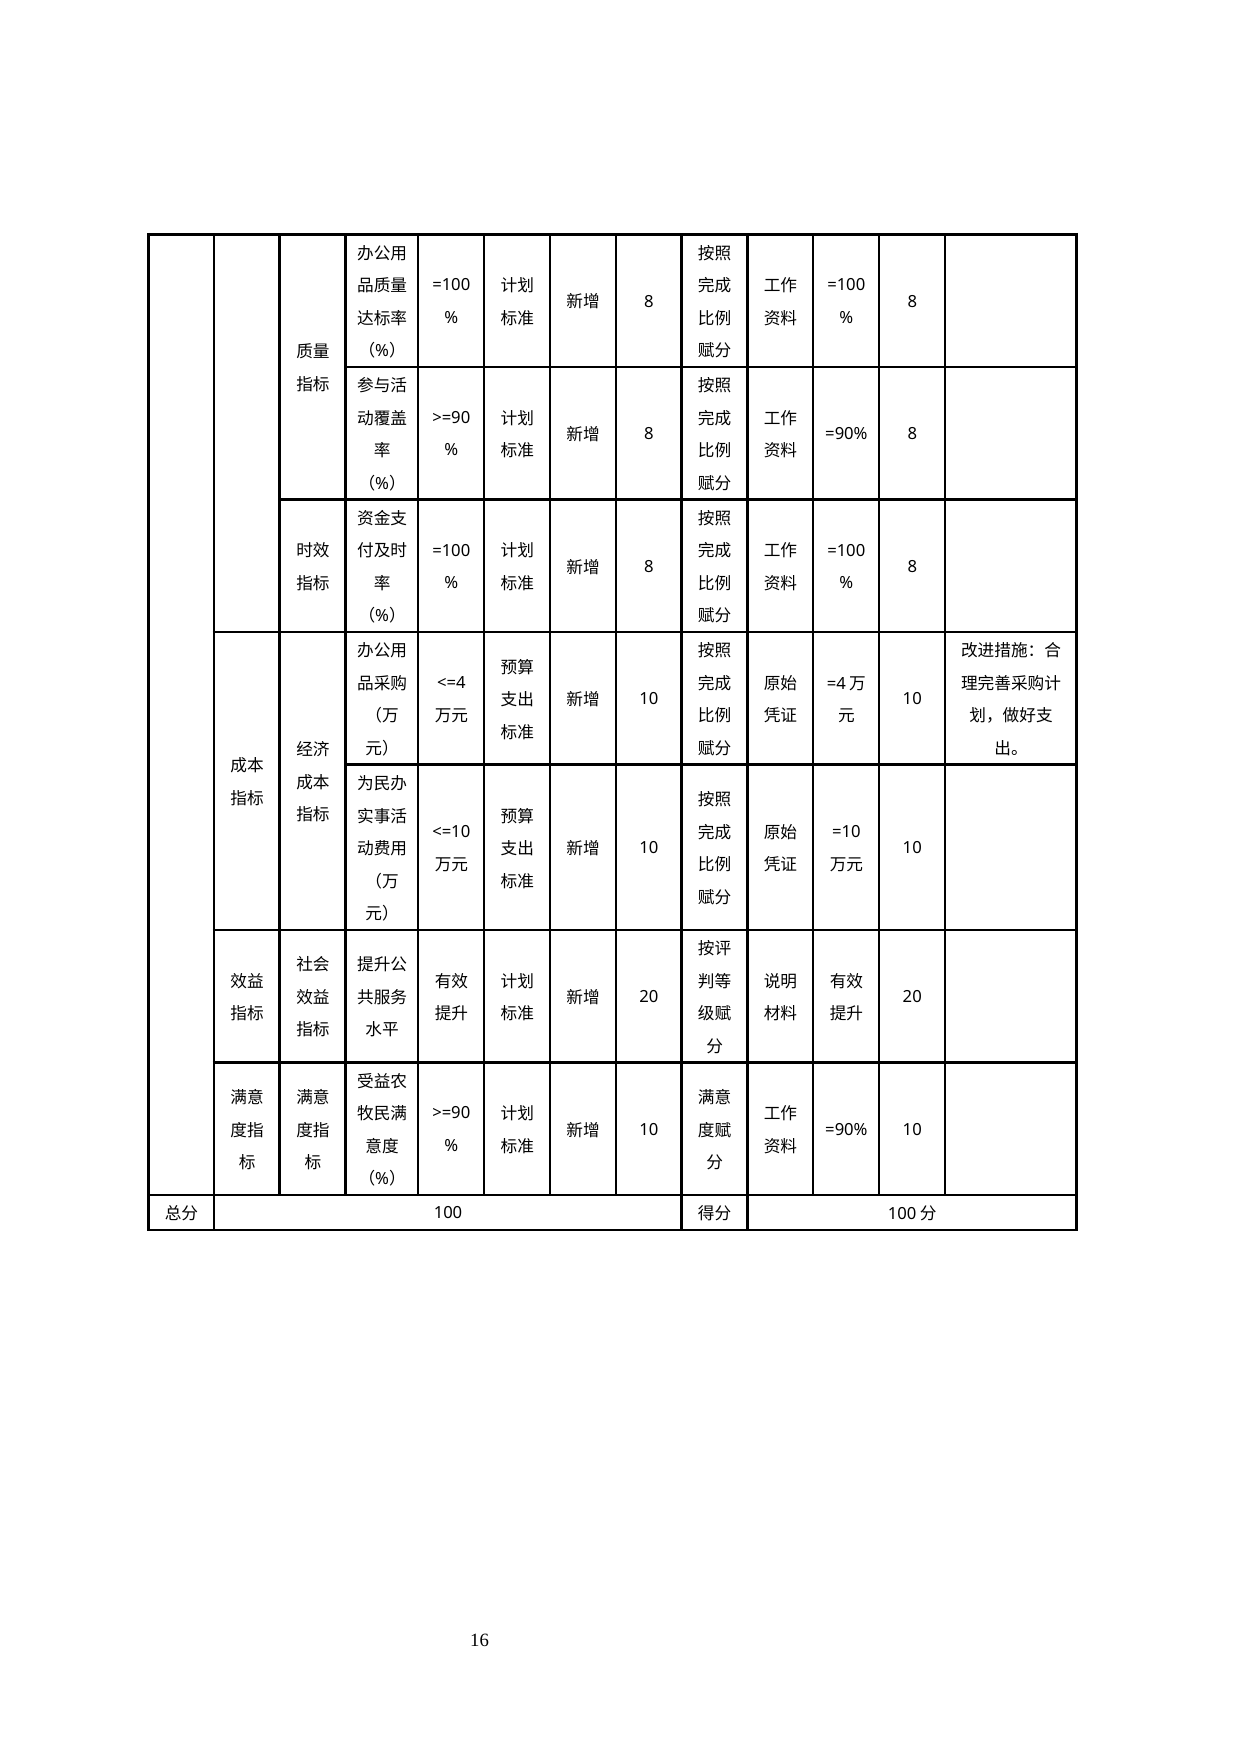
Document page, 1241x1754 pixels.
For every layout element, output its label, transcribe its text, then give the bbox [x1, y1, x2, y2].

table_cell 工作资料 [749, 368, 812, 498]
table_cell 计划标准 [485, 368, 549, 498]
table_cell 按照完成比例赋分 [683, 236, 746, 366]
table_cell <=10万元 [419, 766, 483, 928]
table_cell 10 [880, 766, 944, 928]
table_cell 8 [880, 501, 944, 631]
table_cell =4万元 [814, 633, 878, 763]
table_cell =90% [814, 1064, 878, 1194]
table_cell =100% [419, 236, 483, 366]
table_cell 工作资料 [749, 501, 812, 631]
table_cell 10 [880, 1064, 944, 1194]
table_cell 计划标准 [485, 236, 549, 366]
table_cell 8 [880, 368, 944, 498]
table_cell 社会效益指标 [281, 931, 344, 1061]
table_cell =100% [419, 501, 483, 631]
table_cell [946, 1064, 1075, 1194]
table_cell 受益农牧民满意度（%） [347, 1064, 417, 1194]
table_cell 满意度赋分 [683, 1064, 746, 1194]
table_cell >=90% [419, 1064, 483, 1194]
table_cell 按照完成比例赋分 [683, 501, 746, 631]
table_cell 为民办实事活动费用（万元） [347, 766, 417, 928]
table_cell 满意度指标 [215, 1064, 278, 1194]
table_cell =100% [814, 236, 878, 366]
table_cell 新增 [551, 931, 615, 1061]
table_cell 有效提升 [419, 931, 483, 1061]
table_cell 10 [617, 766, 680, 928]
table_cell 20 [617, 931, 680, 1061]
table_cell 办公用品质量达标率（%） [347, 236, 417, 366]
table_cell 效益指标 [215, 931, 278, 1061]
table_cell >=90% [419, 368, 483, 498]
table_cell 8 [617, 501, 680, 631]
table_cell 8 [880, 236, 944, 366]
table_cell 8 [617, 368, 680, 498]
table_cell 改进措施：合理完善采购计划，做好支出。 [946, 633, 1075, 763]
table_cell [946, 236, 1075, 366]
table_cell 新增 [551, 766, 615, 928]
table_cell 得分 [683, 1196, 746, 1229]
table_cell 有效提升 [814, 931, 878, 1061]
table_cell 预算支出标准 [485, 633, 549, 763]
table_cell 计划标准 [485, 931, 549, 1061]
table_cell 100 [215, 1196, 680, 1229]
table_cell 满意度指标 [281, 1064, 344, 1194]
table_cell [946, 368, 1075, 498]
table_cell 成本指标 [215, 633, 278, 928]
table_cell 8 [617, 236, 680, 366]
table_cell =100% [814, 501, 878, 631]
table_cell 10 [880, 633, 944, 763]
table_cell <=4万元 [419, 633, 483, 763]
table_cell 时效指标 [281, 501, 344, 631]
table_cell 按照完成比例赋分 [683, 766, 746, 928]
table_cell 资金支付及时率（%） [347, 501, 417, 631]
table_cell 参与活动覆盖率（%） [347, 368, 417, 498]
table_cell 提升公共服务水平 [347, 931, 417, 1061]
table_cell 原始凭证 [749, 766, 812, 928]
table_cell 原始凭证 [749, 633, 812, 763]
table_cell 新增 [551, 368, 615, 498]
table_cell 20 [880, 931, 944, 1061]
table_cell [946, 766, 1075, 928]
table_cell =10万元 [814, 766, 878, 928]
table_cell 工作资料 [749, 236, 812, 366]
table_cell =90% [814, 368, 878, 498]
table_cell 按评判等级赋分 [683, 931, 746, 1061]
table_cell 办公用品采购（万元） [347, 633, 417, 763]
table_cell 按照完成比例赋分 [683, 633, 746, 763]
table_cell 工作资料 [749, 1064, 812, 1194]
table_cell 计划标准 [485, 1064, 549, 1194]
table_cell 新增 [551, 1064, 615, 1194]
table_cell 预算支出标准 [485, 766, 549, 928]
table_cell 10 [617, 1064, 680, 1194]
table_cell 说明材料 [749, 931, 812, 1061]
table_cell 计划标准 [485, 501, 549, 631]
table_cell 新增 [551, 633, 615, 763]
table_cell [946, 501, 1075, 631]
table_cell 总分 [150, 1196, 213, 1229]
table_cell 新增 [551, 501, 615, 631]
table_cell 100分 [749, 1196, 1075, 1229]
table_cell 按照完成比例赋分 [683, 368, 746, 498]
table_cell 10 [617, 633, 680, 763]
table_cell 新增 [551, 236, 615, 366]
table_cell 经济成本指标 [281, 633, 344, 928]
table_cell 质量指标 [281, 236, 344, 498]
table_cell [946, 931, 1075, 1061]
